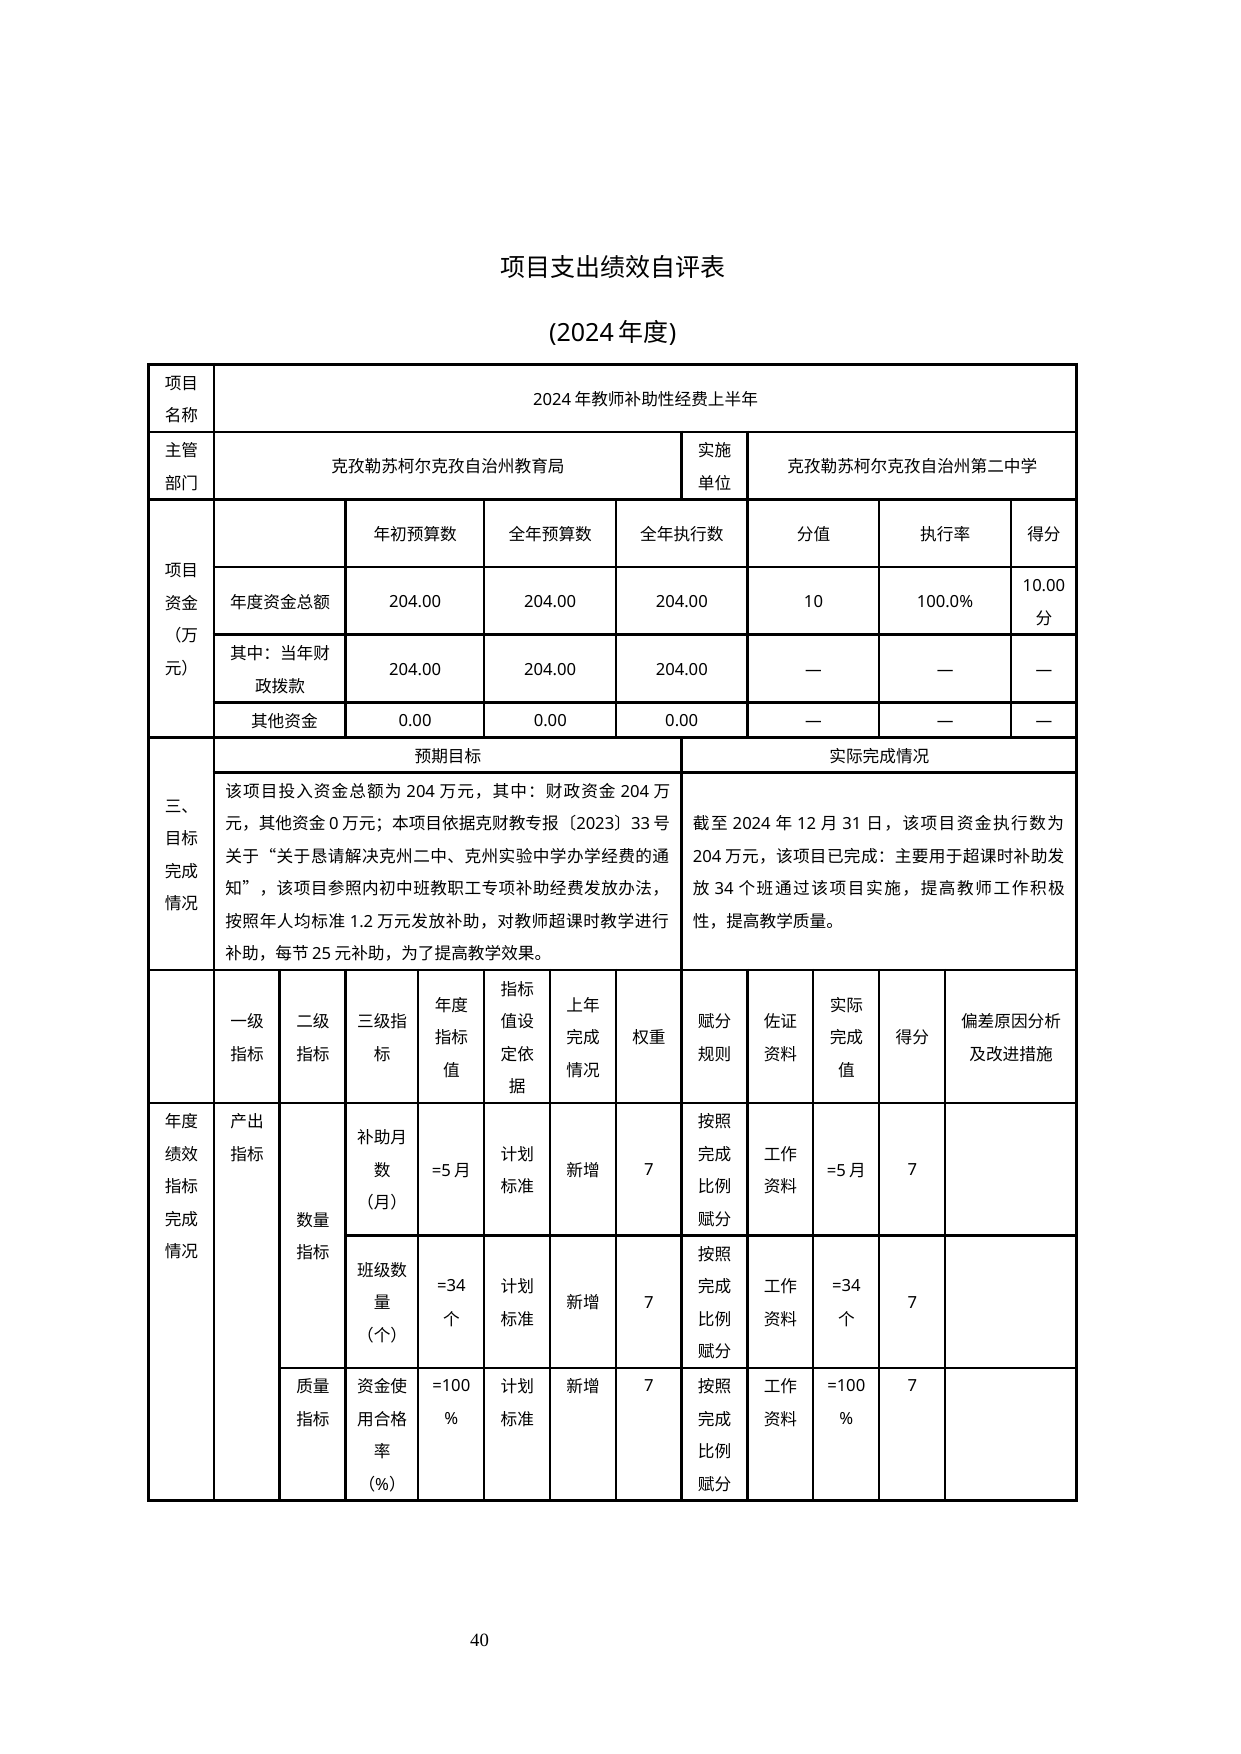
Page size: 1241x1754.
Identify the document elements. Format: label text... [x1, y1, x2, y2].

table_cell 100.0% [880, 568, 1010, 633]
table_cell 按照完成比例赋分 [683, 1104, 746, 1234]
table_cell 其他资金 [215, 704, 344, 736]
table_cell 赋分规则 [683, 971, 746, 1101]
table_cell 10.00分 [1012, 568, 1075, 633]
table_cell 204.00 [485, 568, 615, 633]
table_cell 7 [617, 1237, 680, 1367]
table_cell 0.00 [617, 704, 746, 736]
table_cell 7 [880, 1369, 944, 1499]
table_cell 质量指标 [281, 1369, 344, 1499]
table_cell — [749, 636, 878, 701]
table_cell 得分 [880, 971, 944, 1101]
table_cell — [1012, 704, 1075, 736]
table_cell [946, 1104, 1075, 1234]
table_cell =100% [419, 1369, 483, 1499]
table_cell 主管部门 [150, 433, 213, 498]
table_cell 0.00 [485, 704, 615, 736]
table_cell 数量指标 [281, 1104, 344, 1367]
table_cell 实际完成值 [814, 971, 878, 1101]
table_cell 指标值设定依据 [485, 971, 549, 1101]
table_cell 预期目标 [215, 739, 680, 771]
table_cell 计划标准 [485, 1104, 549, 1234]
table_cell 工作资料 [749, 1369, 812, 1499]
table_cell 截至2024年12月31日，该项目资金执行数为204万元，该项目已完成：主要用于超课时补助发放34个班通过该项目实施，提高教师工作积极性，提高教学质量。 [683, 774, 1075, 969]
table_cell 按照完成比例赋分 [683, 1369, 746, 1499]
table_cell [946, 1369, 1075, 1499]
table_cell 按照完成比例赋分 [683, 1237, 746, 1367]
table_cell 补助月数（月） [347, 1104, 417, 1234]
table_cell 三级指标 [347, 971, 417, 1101]
table_cell 全年执行数 [617, 501, 746, 566]
table_cell 上年完成情况 [551, 971, 615, 1101]
table_cell — [880, 704, 1010, 736]
table_cell 204.00 [347, 636, 483, 701]
table_cell 项目资金 （万元） [150, 501, 213, 736]
table_cell 7 [617, 1104, 680, 1234]
table_cell 204.00 [347, 568, 483, 633]
table_cell [150, 971, 213, 1101]
table_cell 班级数量（个） [347, 1237, 417, 1367]
table_cell 项目名称 [150, 366, 213, 431]
table_cell 年度资金总额 [215, 568, 344, 633]
table_cell 全年预算数 [485, 501, 615, 566]
table_cell 7 [617, 1369, 680, 1499]
table_cell 权重 [617, 971, 680, 1101]
table_cell — [880, 636, 1010, 701]
table_cell 产出指标 [215, 1104, 278, 1499]
table_cell 工作资料 [749, 1104, 812, 1234]
table_cell 新增 [551, 1104, 615, 1234]
table_cell 204.00 [617, 568, 746, 633]
table_cell 克孜勒苏柯尔克孜自治州第二中学 [749, 433, 1075, 498]
table_cell 得分 [1012, 501, 1075, 566]
table_cell 分值 [749, 501, 878, 566]
table_cell 10 [749, 568, 878, 633]
table_cell 年度指标值 [419, 971, 483, 1101]
table_cell 新增 [551, 1369, 615, 1499]
table_cell 执行率 [880, 501, 1010, 566]
table_cell =34个 [419, 1237, 483, 1367]
table_cell 该项目投入资金总额为204万元，其中：财政资金204万元，其他资金0万元；本项目依据克财教专报〔2023〕33号关于“关于恳请解决克州二中、克州实验中学办学经费的通知”，该项目参照内初中班教职工专项补助经费发放办法，按照年人均标准1.2万元发放补助，对教师超课时教学进行补助，每节25元补助，为了提高教学效果。 [215, 774, 680, 969]
table_cell 计划标准 [485, 1237, 549, 1367]
table_cell =100% [814, 1369, 878, 1499]
table_cell 204.00 [617, 636, 746, 701]
table_cell 7 [880, 1237, 944, 1367]
table_cell 2024年教师补助性经费上半年 [215, 366, 1075, 431]
table_cell 三、目标完成情况 [150, 739, 213, 969]
table_header 项目支出绩效自评表 [148, 233, 1077, 298]
table_cell 新增 [551, 1237, 615, 1367]
table_cell [215, 501, 344, 566]
table_cell 7 [880, 1104, 944, 1234]
table_cell =5月 [814, 1104, 878, 1234]
table_cell 偏差原因分析及改进措施 [946, 971, 1075, 1101]
table_cell — [749, 704, 878, 736]
table_cell 二级指标 [281, 971, 344, 1101]
table_cell — [1012, 636, 1075, 701]
table_cell =5月 [419, 1104, 483, 1234]
table_cell 克孜勒苏柯尔克孜自治州教育局 [215, 433, 680, 498]
table_cell 佐证资料 [749, 971, 812, 1101]
table_cell 年度绩效指标完成情况 [150, 1104, 213, 1499]
table_cell 204.00 [485, 636, 615, 701]
table_cell 其中：当年财政拨款 [215, 636, 344, 701]
table_cell 0.00 [347, 704, 483, 736]
table_cell 年初预算数 [347, 501, 483, 566]
table_cell 工作资料 [749, 1237, 812, 1367]
table_cell 实施单位 [683, 433, 746, 498]
table_cell 实际完成情况 [683, 739, 1075, 771]
table_cell =34个 [814, 1237, 878, 1367]
table_cell (2024年度) [148, 298, 1077, 363]
table_cell [946, 1237, 1075, 1367]
table_cell 资金使用合格率（%） [347, 1369, 417, 1499]
table_cell 计划标准 [485, 1369, 549, 1499]
table_cell 一级指标 [215, 971, 278, 1101]
